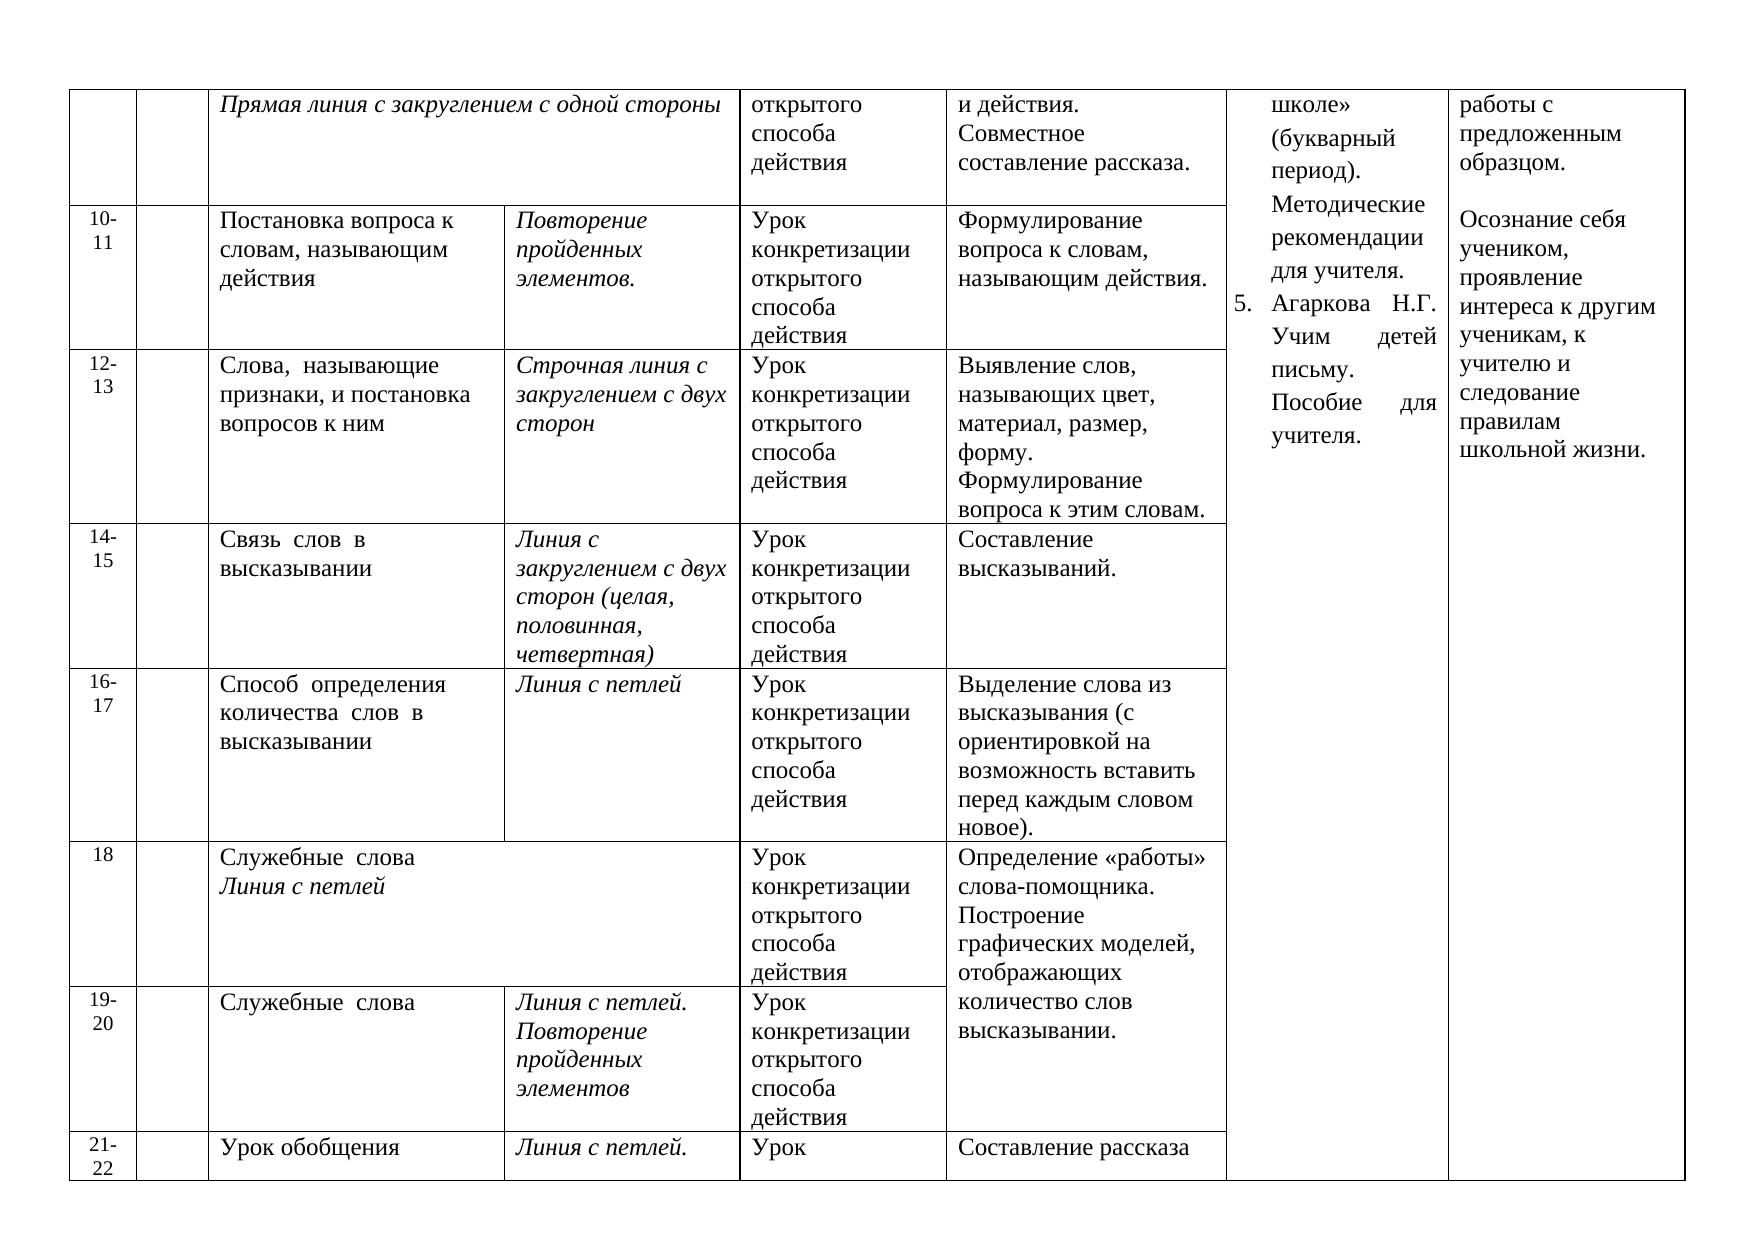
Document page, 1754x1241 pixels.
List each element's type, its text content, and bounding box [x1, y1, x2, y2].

table_cell [137, 350, 208, 523]
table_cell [947, 1132, 1226, 1180]
table_cell Формулирование вопроса к словам, называющим действия. [947, 206, 1226, 349]
table_cell Урок конкретизации открытого способа действия [741, 206, 946, 349]
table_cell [505, 1132, 739, 1180]
table_cell Служебные слова Линия с петлей [209, 842, 739, 986]
table_cell [137, 669, 208, 841]
table_cell 21-22 [70, 1132, 136, 1180]
table_cell 19-20 [70, 987, 136, 1131]
table_cell Урок конкретизации открытого способа действия [741, 350, 946, 523]
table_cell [209, 90, 739, 204]
table_cell 16-17 [70, 669, 136, 841]
table_cell 10-11 [70, 206, 136, 349]
table_cell Выделение слова из высказывания (с ориентировкой на возможность вставить перед каждым словом новое). [947, 669, 1226, 841]
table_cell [947, 90, 1226, 204]
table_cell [741, 1132, 946, 1180]
table_cell [137, 987, 208, 1131]
table_cell Линия с петлей. Повторение пройденных элементов [505, 987, 739, 1131]
table_cell Урок конкретизации открытого способа действия [741, 669, 946, 841]
table_cell Способ определения количества слов в высказывании [209, 669, 504, 841]
table_cell Линия с петлей [505, 669, 739, 841]
table_cell Строчная линия с закруглением с двух сторон [505, 350, 739, 523]
table_cell 18 [70, 842, 136, 986]
table_cell Слова, называющие признаки, и постановка вопросов к ним [209, 350, 504, 523]
table_cell [137, 1132, 208, 1180]
table_cell [137, 842, 208, 986]
table_cell Урок конкретизации открытого способа действия [741, 524, 946, 668]
table_cell Урок конкретизации открытого способа действия [741, 987, 946, 1131]
table_cell Служебные слова [209, 987, 504, 1131]
table_cell Урок конкретизации открытого способа действия [741, 842, 946, 986]
table_cell Урок обобщения [209, 1132, 504, 1180]
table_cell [741, 90, 946, 204]
table_cell [137, 206, 208, 349]
table_cell 14-15 [70, 524, 136, 668]
table_cell 9 [70, 90, 136, 204]
table_cell Выявление слов, называющих цвет, материал, размер, форму. Формулирование вопроса к этим словам. [947, 350, 1226, 523]
table_cell Постановка вопроса к словам, называющим действия [209, 206, 504, 349]
table_cell Определение «работы» слова-помощника. Построение графических моделей, отображающих количество слов высказывании. [947, 842, 1226, 1131]
table_cell Линия с закруглением с двух сторон (целая, половинная, четвертная) [505, 524, 739, 668]
table_cell [137, 524, 208, 668]
table_cell 12-13 [70, 350, 136, 523]
table_cell [137, 90, 208, 204]
table_cell Связь слов в высказывании [209, 524, 504, 668]
table_cell Повторение пройденных элементов. [505, 206, 739, 349]
table_cell Составление высказываний. [947, 524, 1226, 668]
